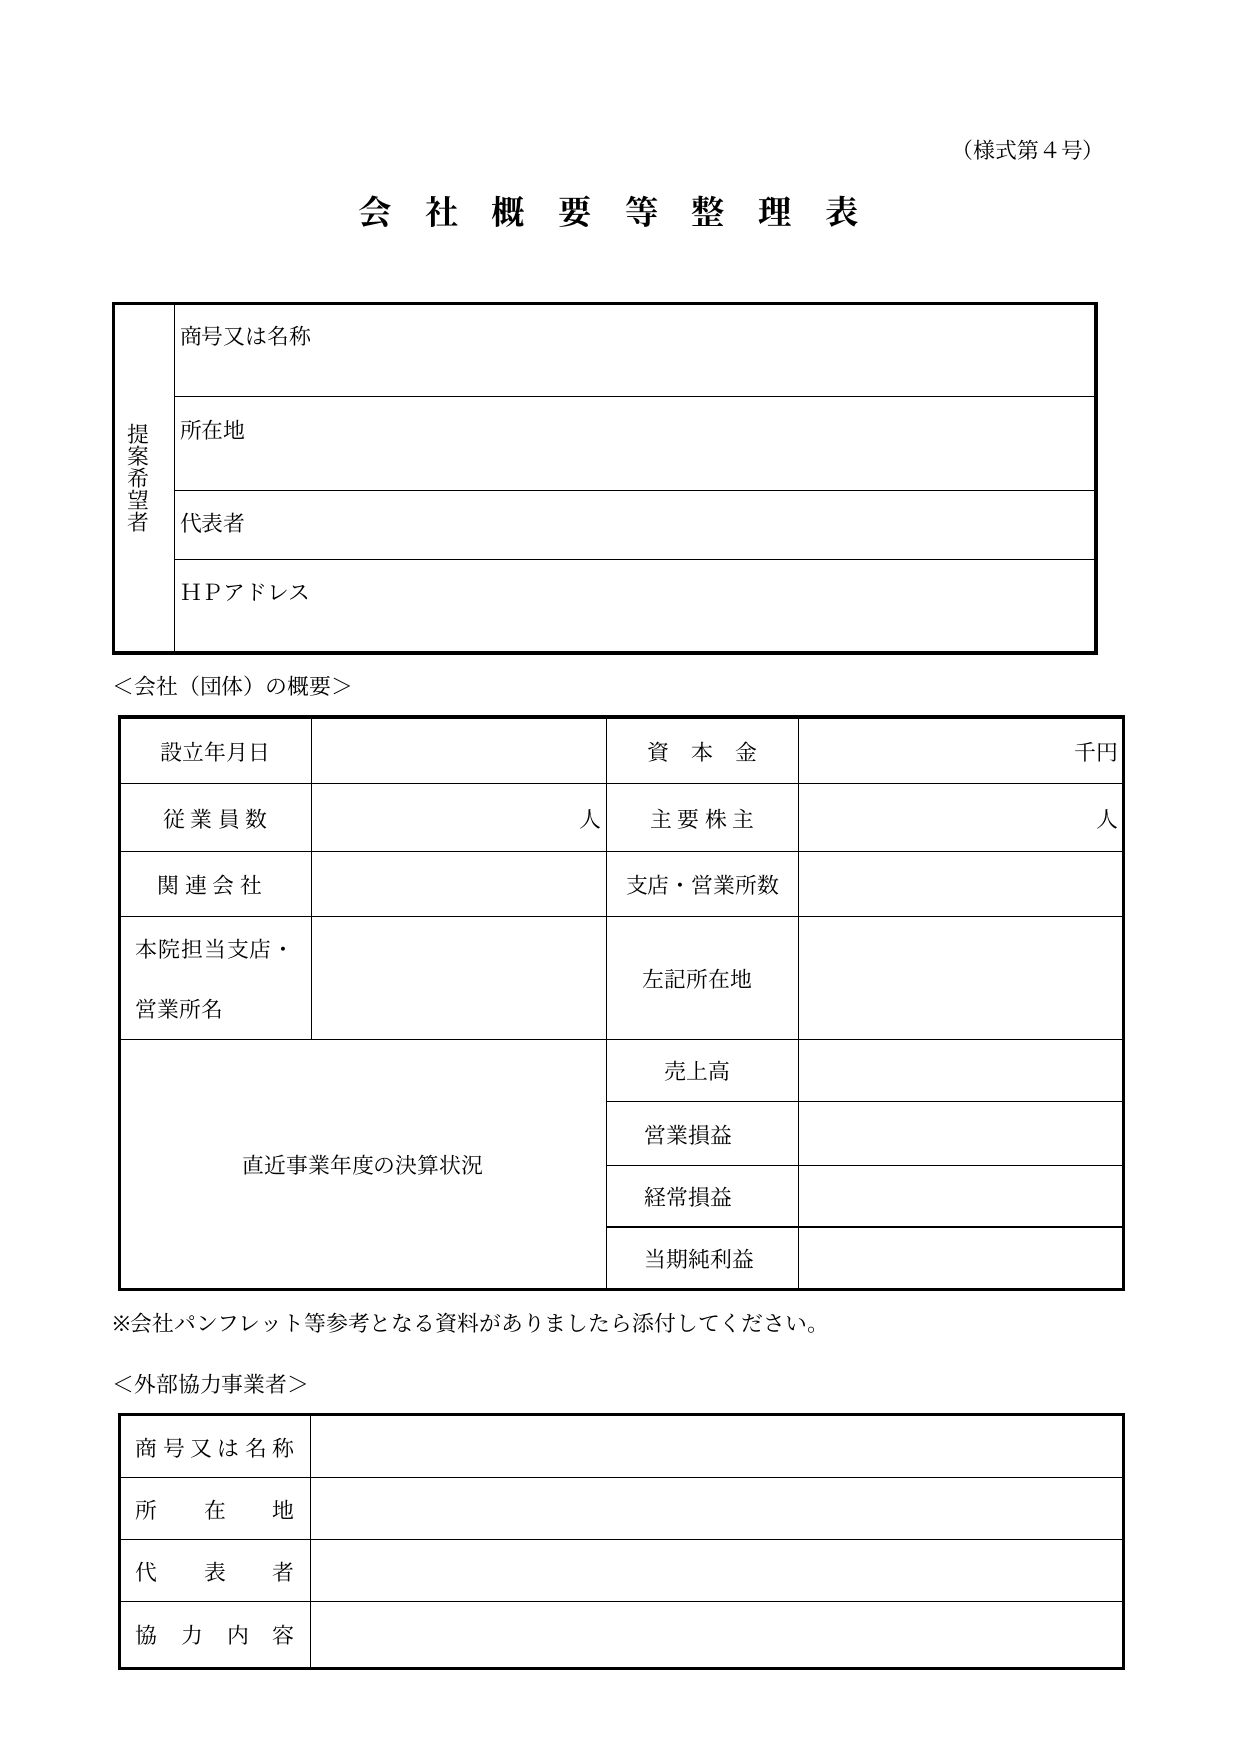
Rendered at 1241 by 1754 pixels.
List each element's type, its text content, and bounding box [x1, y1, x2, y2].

table_cell 関 連 会 社 [121, 852, 311, 916]
table_cell 代表者 [121, 1540, 310, 1601]
table_header 提案希望者 [115, 305, 174, 651]
text 会 社 概 要 等 整 理 表 [112, 180, 1104, 241]
table_cell [312, 917, 606, 1039]
table_header [312, 719, 606, 783]
table_cell [312, 852, 606, 916]
table_cell 売上高 [607, 1040, 798, 1101]
table_cell 所在地 [121, 1478, 310, 1539]
table_cell [799, 1228, 1122, 1288]
table_header 資 本 金 [607, 719, 798, 783]
table_cell 人 [799, 784, 1122, 851]
table_cell 代表者 [175, 491, 1094, 559]
table_cell 本院担当支店・営業所名 [121, 917, 311, 1039]
table_cell 支店・営業所数 [607, 852, 798, 916]
table_cell [799, 1040, 1122, 1101]
table_cell ＨＰアドレス [175, 560, 1094, 651]
table_cell [799, 1102, 1122, 1164]
text ＜会社（団体）の概要＞ [112, 654, 1104, 715]
table_cell 人 [312, 784, 606, 851]
table_header 千円 [799, 719, 1122, 783]
table_cell [799, 917, 1122, 1039]
table_cell 主 要 株 主 [607, 784, 798, 851]
table_cell [311, 1478, 1122, 1539]
table_cell 協力内容 [121, 1602, 310, 1667]
text ＜外部協力事業者＞ [112, 1352, 1104, 1413]
table_cell 直近事業年度の決算状況 [121, 1040, 606, 1288]
table_header [311, 1416, 1122, 1477]
text ※会社パンフレット等参考となる資料がありましたら添付してください。 [112, 1291, 1104, 1352]
table_cell 従 業 員 数 [121, 784, 311, 851]
table_header 商号又は名称 [175, 305, 1094, 396]
table_cell [799, 852, 1122, 916]
table_cell 当期純利益 [607, 1228, 798, 1288]
table_cell 経常損益 [607, 1166, 798, 1226]
table_cell [311, 1602, 1122, 1667]
table_cell [799, 1166, 1122, 1226]
table_cell 営業損益 [607, 1102, 798, 1164]
table_cell [311, 1540, 1122, 1601]
table_header 設立年月日 [121, 719, 311, 783]
text （様式第４号） [112, 119, 1104, 180]
table_header 商号又は名称 [121, 1416, 310, 1477]
table_cell 左記所在地 [607, 917, 798, 1039]
table_cell 所在地 [175, 397, 1094, 490]
